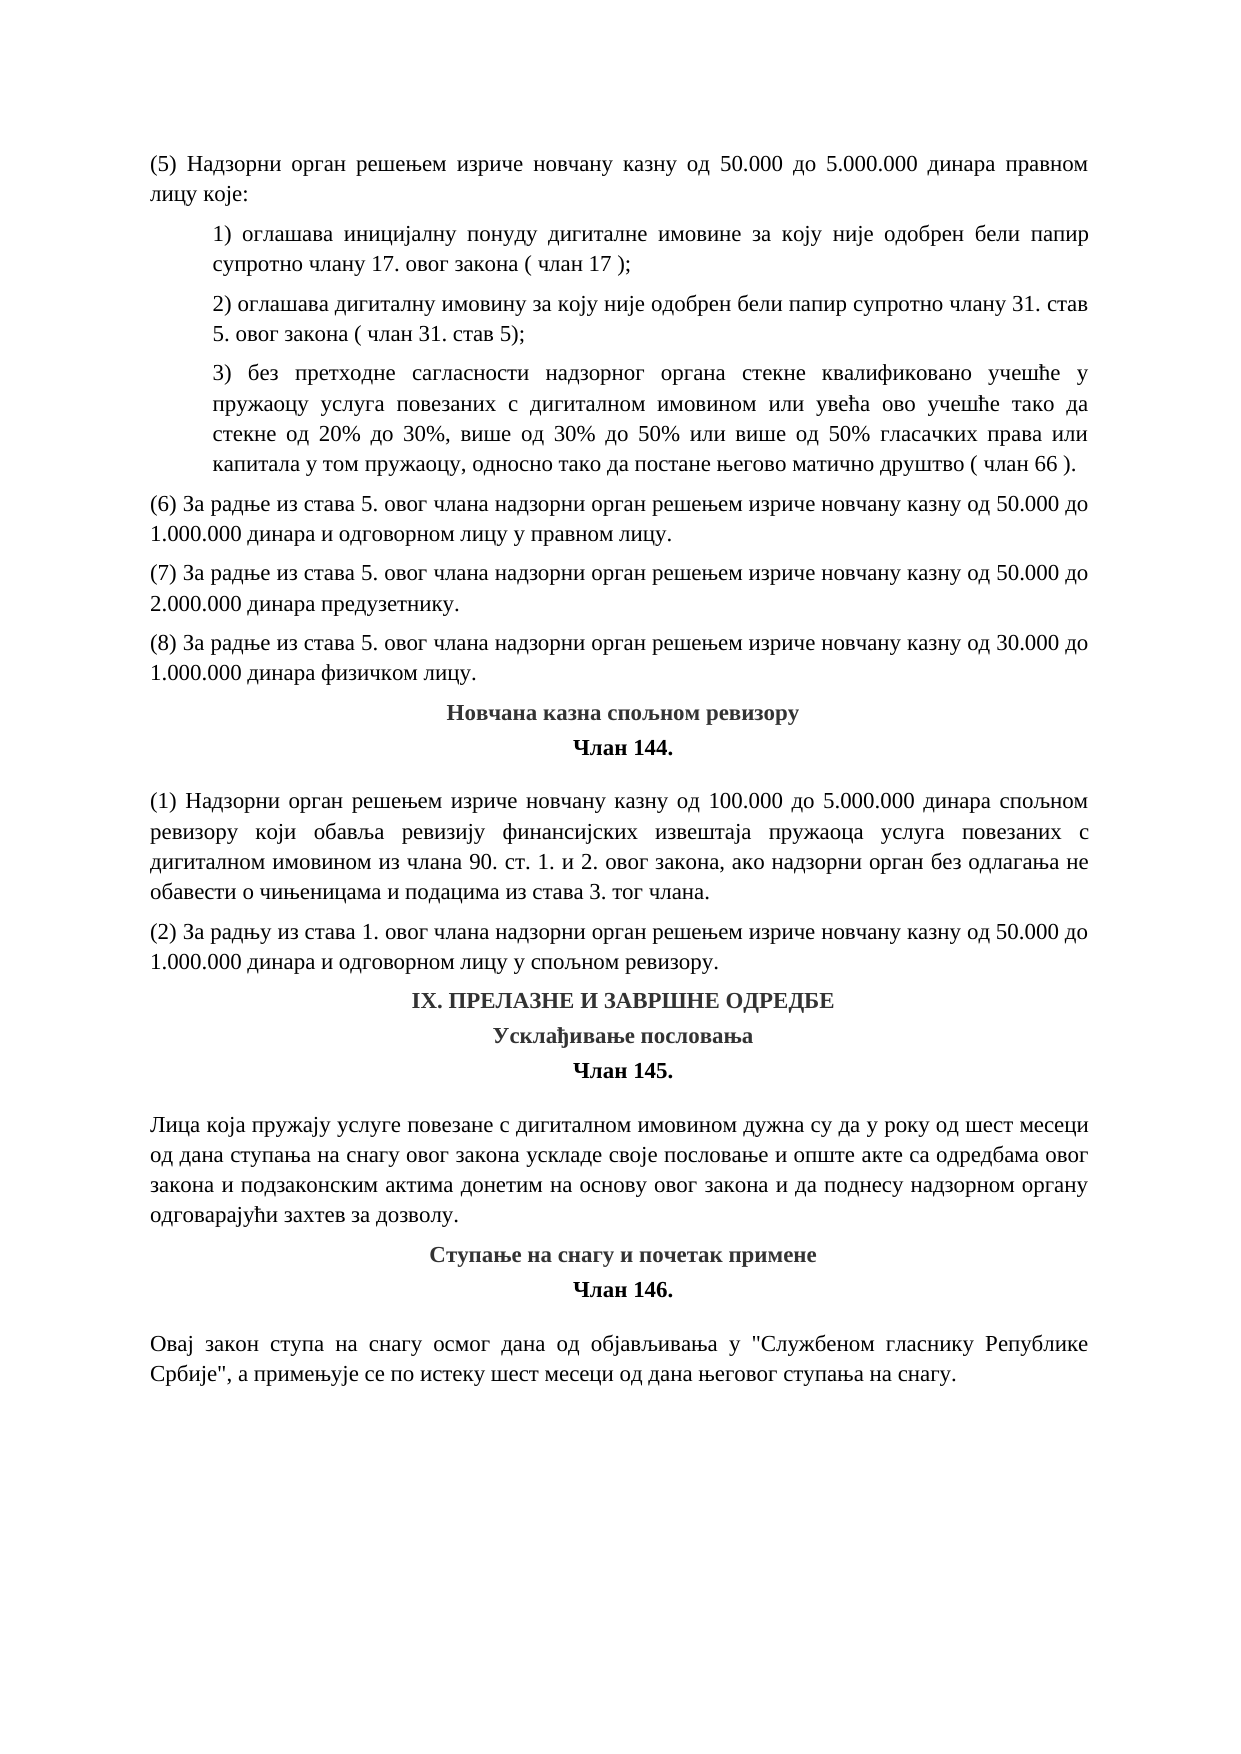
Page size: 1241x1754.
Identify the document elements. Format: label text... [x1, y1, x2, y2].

text (7) За радње из става 5. овог члана надзорни орган решењем изриче новчану казну од 50.000 до 2.000.000 динара предузетнику. [150, 559, 1090, 616]
text Члан 146. [150, 1276, 1090, 1302]
text Члан 144. [150, 734, 1090, 760]
text (2) За радњу из става 1. овог члана надзорни орган решењем изриче новчану казну од 50.000 до 1.000.000 динара и одговорном лицу у спољном ревизору. [150, 918, 1090, 974]
text Овај закон ступа на снагу осмог дана од објављивања у "Службеном гласнику Републике Србије", а примењује се по истеку шест месеци од дана његовог ступања на снагу. [150, 1330, 1090, 1386]
text (8) За радње из става 5. овог члана надзорни орган решењем изриче новчану казну од 30.000 до 1.000.000 динара физичком лицу. [150, 629, 1090, 686]
text IX. ПРЕЛАЗНЕ И ЗАВРШНЕ ОДРЕДБЕ [150, 987, 1090, 1014]
text (6) За радње из става 5. овог члана надзорни орган решењем изриче новчану казну од 50.000 до 1.000.000 динара и одговорном лицу у правном лицу. [150, 489, 1090, 546]
text Члан 145. [150, 1057, 1090, 1084]
text 3) без претходне сагласности надзорног органа стекне квалификовано учешће у пружаоцу услуга повезаних с дигиталном имовином или увећа ово учешће тако да стекне од 20% до 30%, више од 30% до 50% или више од 50% гласачких права или капитала у том пружаоцу, односно тако да постане његово матично друштво ( члан 66 ). [212, 359, 1090, 476]
text 1) оглашава иницијалну понуду дигиталне имовине за коју није одобрен бели папир супротно члану 17. овог закона ( члан 17 ); [212, 220, 1090, 276]
text Ступање на снагу и почетак примене [150, 1241, 1090, 1267]
text Новчана казна спољном ревизору [150, 699, 1090, 725]
text (5) Надзорни орган решењем изриче новчану казну од 50.000 до 5.000.000 динара правном лицу које: [150, 150, 1090, 207]
text 2) оглашава дигиталну имовину за коју није одобрен бели папир супротно члану 31. став 5. овог закона ( члан 31. став 5); [212, 289, 1090, 346]
text Усклађивање пословања [150, 1022, 1090, 1049]
text (1) Надзорни орган решењем изриче новчану казну од 100.000 до 5.000.000 динара спољном ревизору који обавља ревизију финансијских извештаја пружаоца услуга повезаних с дигиталном имовином из члана 90. ст. 1. и 2. овог закона, ако надзорни орган без одлагања не обавести о чињеницама и подацима из става 3. тог члана. [150, 787, 1090, 904]
text Лица која пружају услуге повезане с дигиталном имовином дужна су да у року од шест месеци од дана ступања на снагу овог закона ускладе своје пословање и опште акте са одредбама овог закона и подзаконским актима донетим на основу овог закона и да поднесу надзорном органу одговарајући захтев за дозволу. [150, 1111, 1090, 1228]
